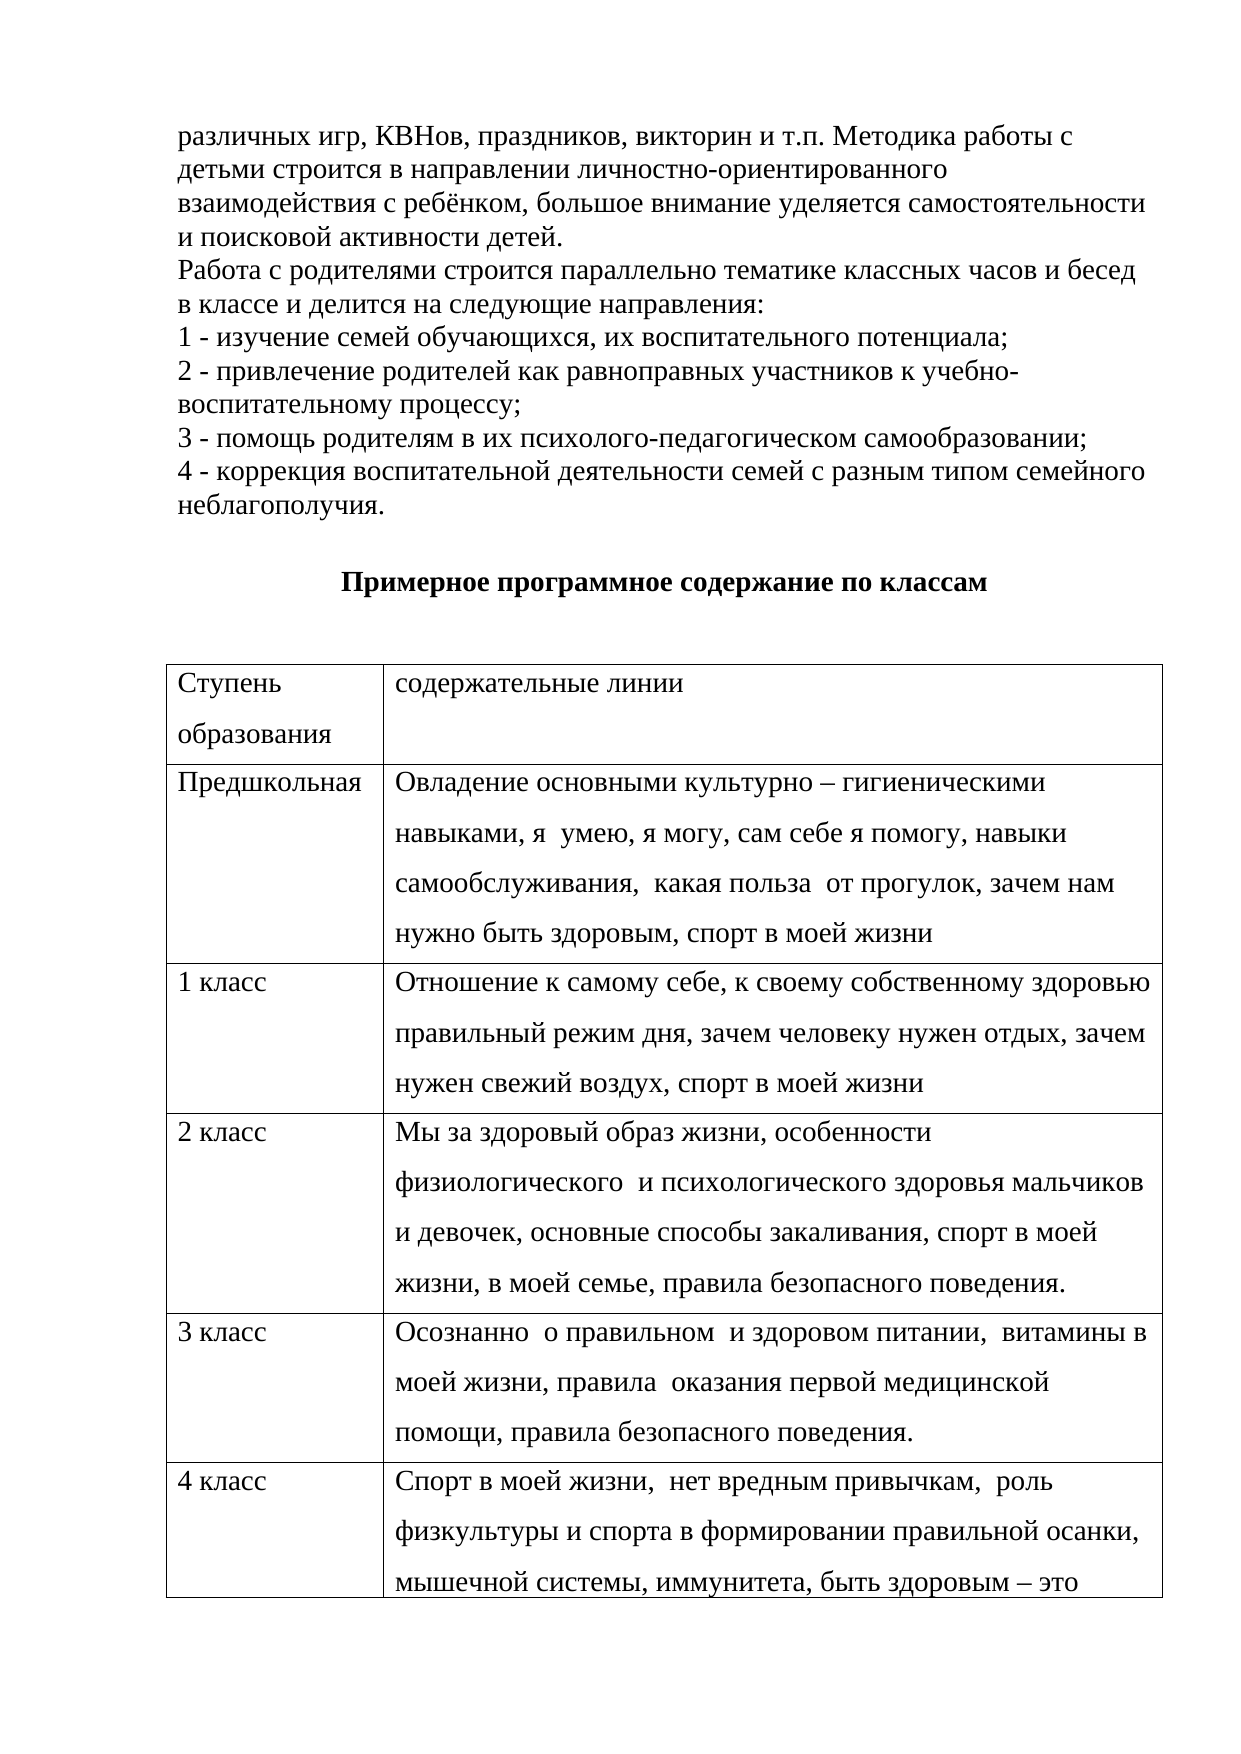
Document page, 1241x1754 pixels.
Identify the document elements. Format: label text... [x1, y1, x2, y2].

table_cell 1 класс [167, 964, 383, 1113]
table_header содержательные линии [384, 665, 1162, 763]
text 1 - изучение семей обучающихся, их воспитательного потенциала; [177, 319, 1152, 353]
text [177, 118, 1152, 252]
table_cell 3 класс [167, 1314, 383, 1462]
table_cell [384, 1463, 1162, 1597]
table_cell Предшкольная [167, 765, 383, 963]
table_cell Отношение к самому себе, к своему собственному здоровью правильный режим дня, зачем человеку нужен отдых, зачем нужен свежий воздух, спорт в моей жизни [384, 964, 1162, 1113]
text 3 - помощь родителям в их психолого-педагогическом самообразовании; [177, 420, 1152, 453]
table_cell 4 класс [167, 1463, 383, 1597]
table_header Ступень образования [167, 665, 383, 763]
table_cell Овладение основными культурно – гигиеническими навыками, я умею, я могу, сам себе я помогу, навыки самообслуживания, какая польза от прогулок, зачем нам нужно быть здоровым, спорт в моей жизни [384, 765, 1162, 963]
text 2 - привлечение родителей как равноправных участников к учебно-воспитательному процессу; [177, 353, 1152, 420]
text 4 - коррекция воспитательной деятельности семей с разным типом семейного неблагополучия. [177, 453, 1152, 521]
table_cell 2 класс [167, 1114, 383, 1313]
table_cell Осознанно о правильном и здоровом питании, витамины в моей жизни, правила оказания первой медицинской помощи, правила безопасного поведения. [384, 1314, 1162, 1462]
text Примерное программное содержание по классам [177, 564, 1152, 597]
table_cell Мы за здоровый образ жизни, особенности физиологического и психологического здоровья мальчиков и девочек, основные способы закаливания, спорт в моей жизни, в моей семье, правила безопасного поведения. [384, 1114, 1162, 1313]
text Работа с родителями строится параллельно тематике классных часов и бесед в классе и делится на следующие направления: [177, 252, 1152, 319]
